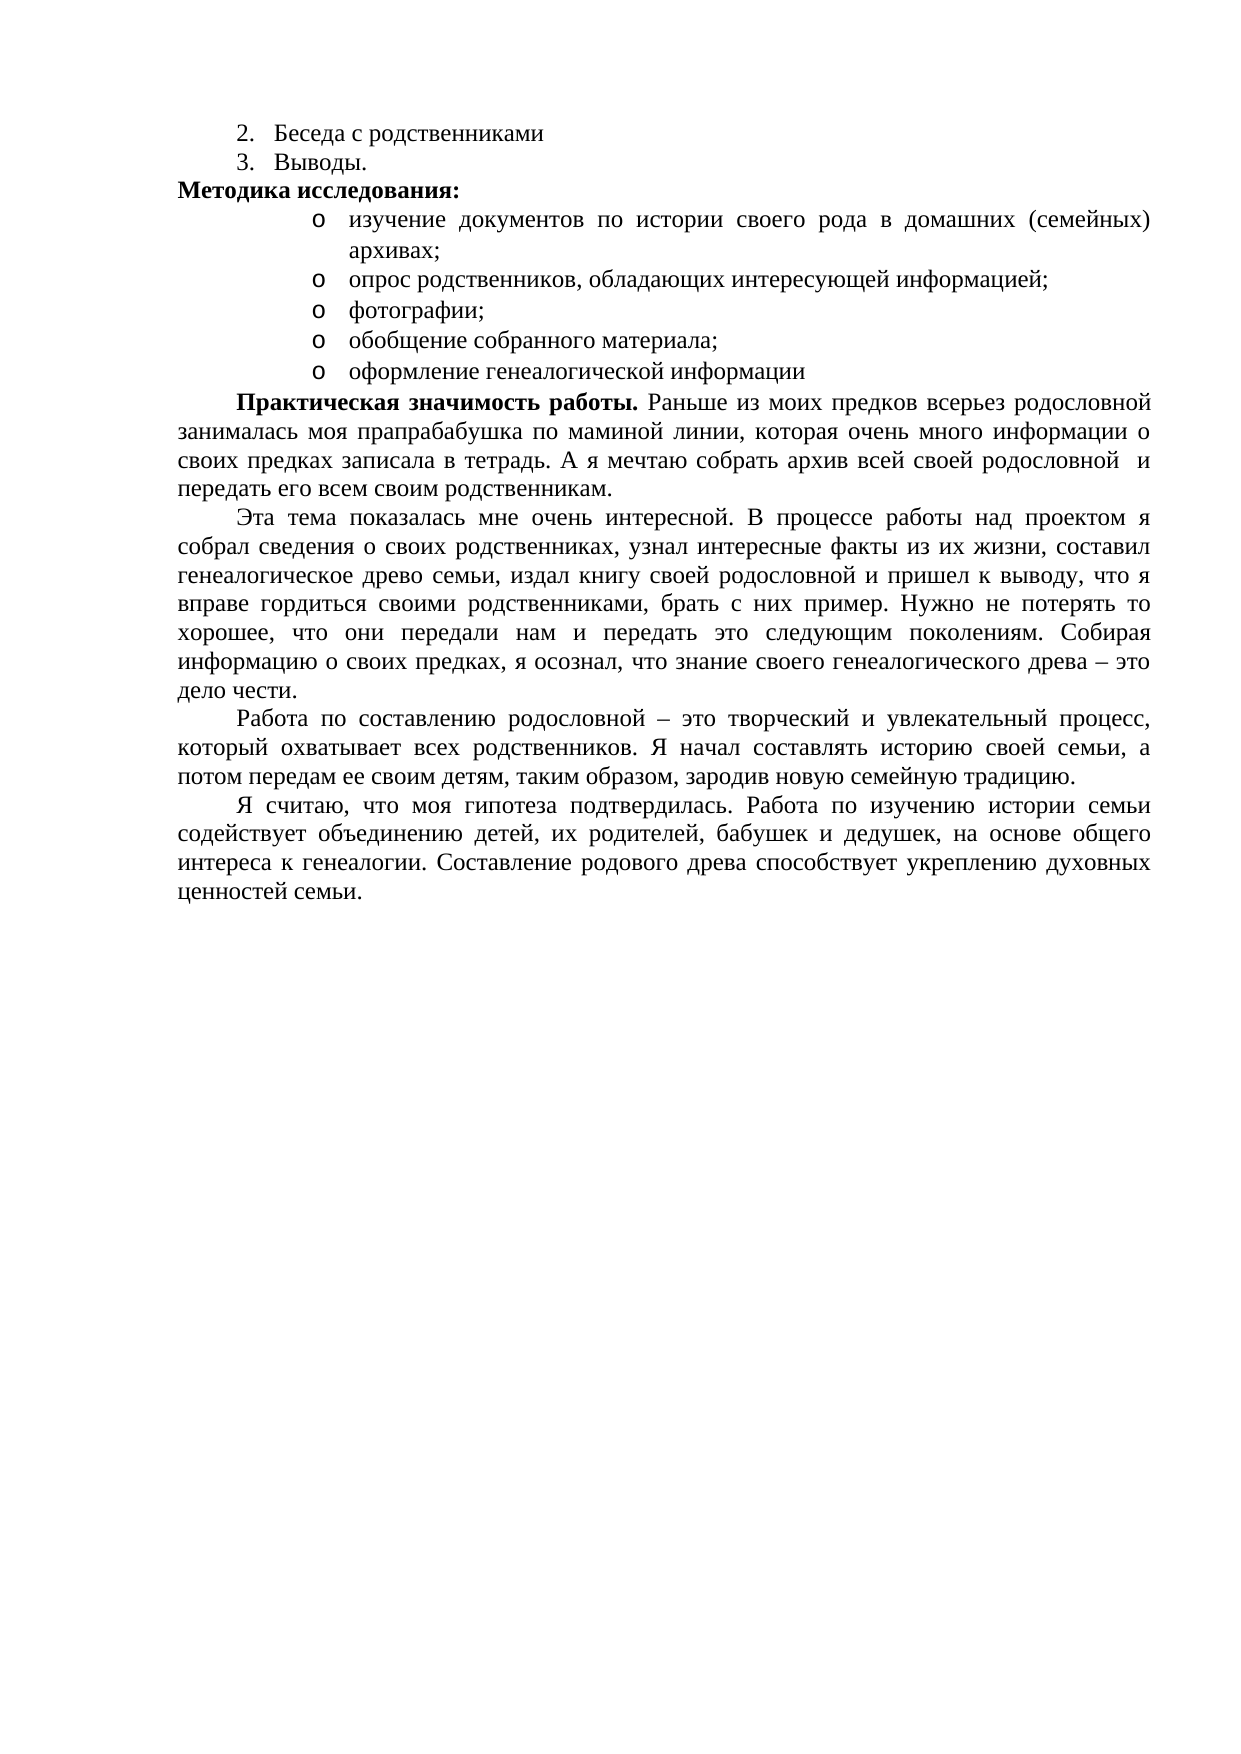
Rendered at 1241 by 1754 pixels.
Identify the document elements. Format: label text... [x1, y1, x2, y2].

text Работа по составлению родословной – это творческий и увлекательный процесс, который охватывает всех родственников. Я начал составлять историю своей семьи, а потом передам ее своим детям, таким образом, зародив новую семейную традицию. [177, 703, 1152, 790]
list фотографии; [311, 295, 1152, 326]
list Выводы. [236, 147, 1152, 176]
list Беседа с родственниками [236, 118, 1152, 147]
text Методика исследования: [177, 176, 1152, 204]
list оформление генеалогической информации [311, 356, 1152, 387]
list изучение документов по истории своего рода в домашних (семейных) архивах; [311, 204, 1152, 264]
list опрос родственников, обладающих интересующей информацией; [311, 264, 1152, 295]
text Эта тема показалась мне очень интересной. В процессе работы над проектом я собрал сведения о своих родственниках, узнал интересные факты из их жизни, составил генеалогическое древо семьи, издал книгу своей родословной и пришел к выводу, что я вправе гордиться своими родственниками, брать с них пример. Нужно не потерять то хорошее, что они передали нам и передать это следующим поколениям. Собирая информацию о своих предках, я осознал, что знание своего генеалогического древа – это дело чести. [177, 502, 1152, 703]
text Я считаю, что моя гипотеза подтвердилась. Работа по изучению истории семьи содействует объединению детей, их родителей, бабушек и дедушек, на основе общего интереса к генеалогии. Составление родового древа способствует укреплению духовных ценностей семьи. [177, 790, 1152, 905]
text Практическая значимость работы. Раньше из моих предков всерьез родословной занималась моя прапрабабушка по маминой линии, которая очень много информации о своих предках записала в тетрадь. А я мечтаю собрать архив всей своей родословной и передать его всем своим родственникам. [177, 387, 1152, 502]
list обобщение собранного материала; [311, 326, 1152, 356]
